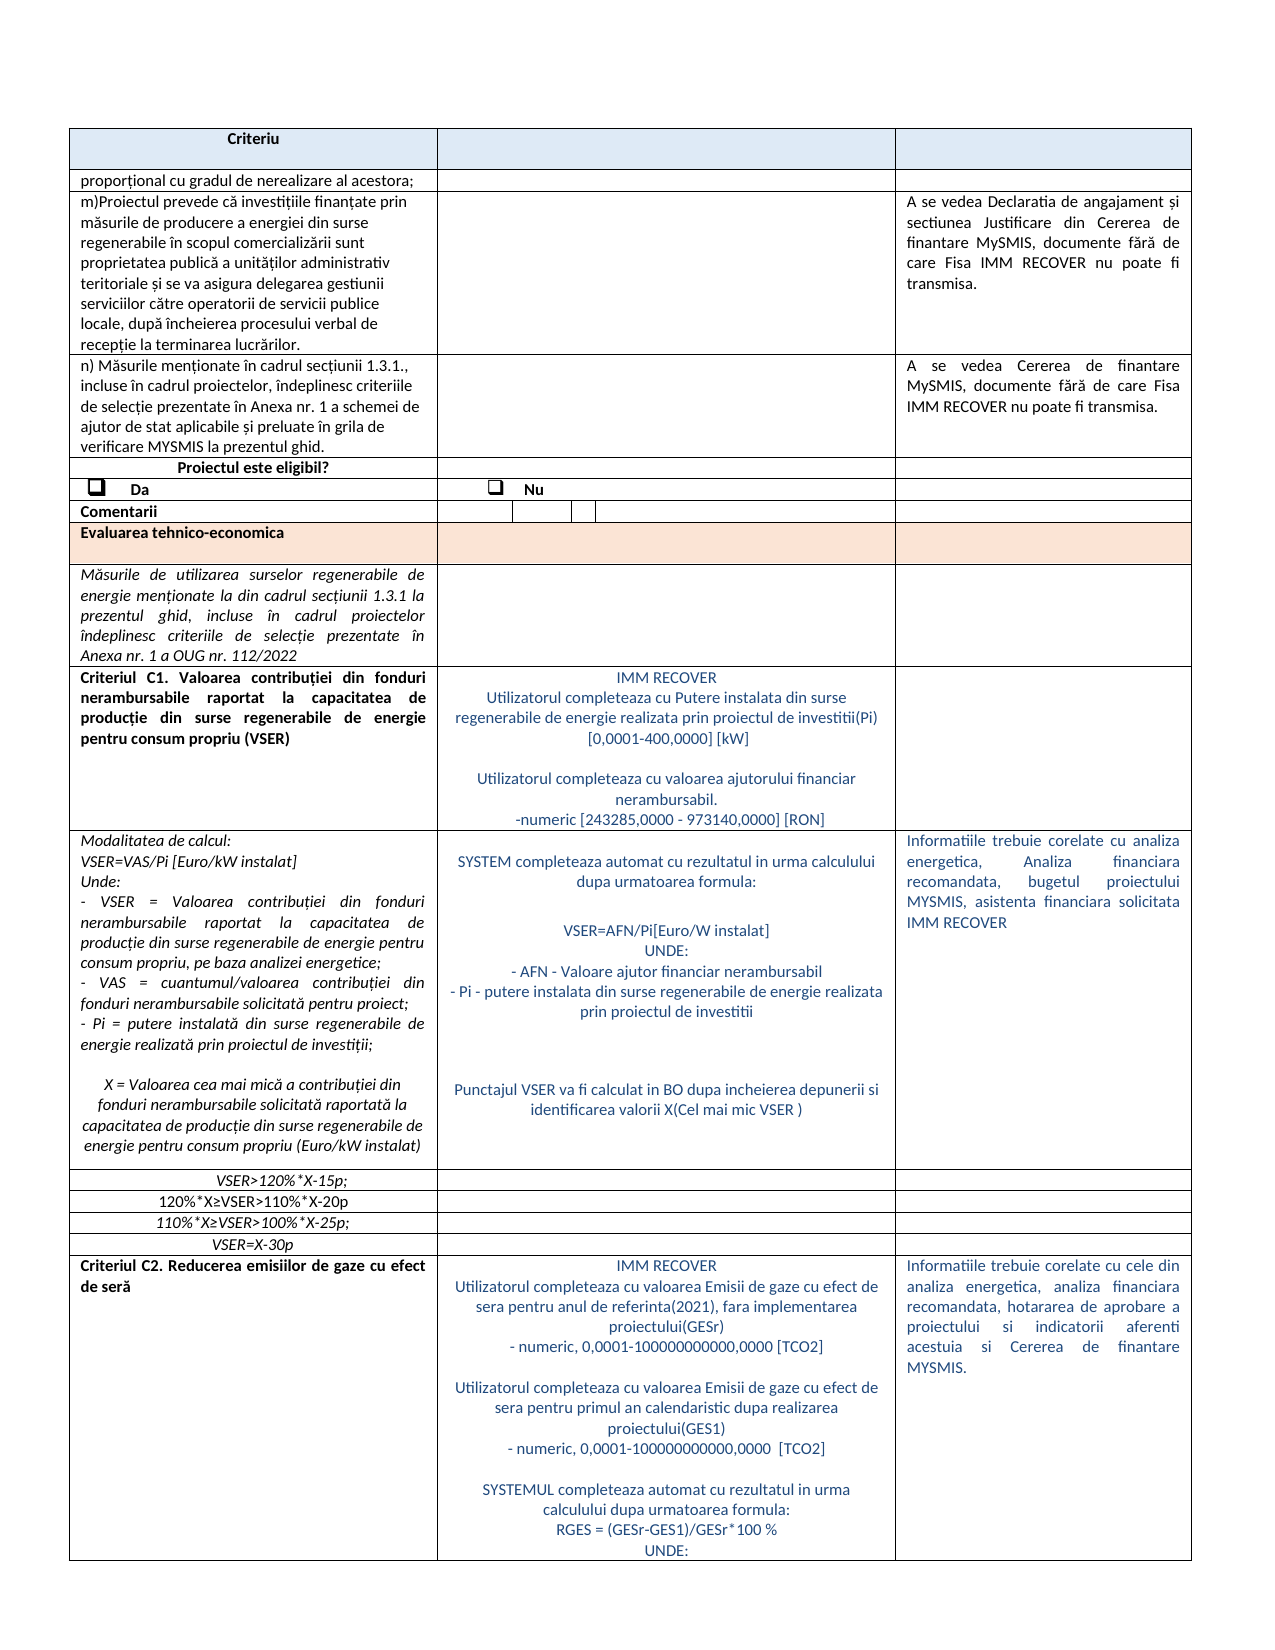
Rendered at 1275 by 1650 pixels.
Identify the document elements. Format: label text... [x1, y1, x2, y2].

table_cell Evaluarea tehnico-economica [70, 523, 437, 563]
table_cell [896, 1234, 1191, 1254]
table_cell m)Proiectul prevede că investițiile finanțate prin măsurile de producere a energiei din surse regenerabile în scopul comercializării sunt proprietatea publică a unităților administrativ teritoriale și se va asigura delegarea gestiunii serviciilor către operatorii de servicii publice locale, după încheierea procesului verbal de recepție la terminarea lucrărilor. [70, 192, 437, 354]
table_cell [438, 192, 895, 354]
table_cell [438, 170, 895, 191]
table_cell Comentarii [70, 501, 437, 522]
table_cell [438, 355, 895, 457]
table_cell A se vedea Declaratia de angajament și sectiunea Justificare din Cererea de finantare MySMIS, documente fără de care Fisa IMM RECOVER nu poate fi transmisa. [896, 192, 1191, 354]
table_cell [896, 523, 1191, 563]
table_cell [596, 501, 895, 522]
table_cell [896, 1256, 1191, 1560]
table_cell [438, 1191, 895, 1212]
table_cell 120%*X≥VSER>110%*X-20p [70, 1191, 437, 1212]
table_cell Modalitatea de calcul: VSER=VAS/Pi [Euro/kW instalat] Unde: - VSER = Valoarea contribuției din fonduri nerambursabile raportat la capacitatea de producție din surse regenerabile de energie pentru consum propriu, pe baza analizei energetice; - VAS = cuantumul/valoarea contribuției din fonduri nerambursabile solicitată pentru proiect; - Pi = putere instalată din surse regenerabile de energie realizată prin proiectul de investiții; X = Valoarea cea mai mică a contribuției din fonduri nerambursabile solicitată raportată la capacitatea de producție din surse regenerabile de energie pentru consum propriu (Euro/kW instalat) [70, 831, 437, 1169]
table_header [438, 129, 895, 169]
table_cell VSER>120%*X-15p; [70, 1170, 437, 1190]
table_header [896, 129, 1191, 169]
table_cell [572, 501, 595, 522]
table_cell [896, 1213, 1191, 1233]
table_cell [896, 458, 1191, 478]
table_cell [896, 565, 1191, 666]
table_cell [438, 523, 895, 563]
table_cell [513, 501, 571, 522]
table_cell IMM RECOVER Utilizatorul completeaza cu Putere instalata din surse regenerabile de energie realizata prin proiectul de investitii(Pi) [0,0001-400,0000] [kW] Utilizatorul completeaza cu valoarea ajutorului financiar nerambursabil. -numeric [243285,0000 - 973140,0000] [RON] [438, 667, 895, 829]
table_cell Da [70, 479, 437, 500]
table_cell [438, 458, 895, 478]
table_cell Informatiile trebuie corelate cu analiza energetica, Analiza financiara recomandata, bugetul proiectului MYSMIS, asistenta financiara solicitata IMM RECOVER [896, 831, 1191, 1169]
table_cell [70, 1256, 437, 1560]
table_cell [896, 501, 1191, 522]
table_cell Criteriul C1. Valoarea contribuției din fonduri nerambursabile raportat la capacitatea de producție din surse regenerabile de energie pentru consum propriu (VSER) [70, 667, 437, 829]
table_cell [438, 565, 895, 666]
table_cell Nu [438, 479, 895, 500]
table_cell [438, 1170, 895, 1190]
table_cell [896, 1191, 1191, 1212]
table_cell n) Măsurile menționate în cadrul secțiunii 1.3.1., incluse în cadrul proiectelor, îndeplinesc criteriile de selecție prezentate în Anexa nr. 1 a schemei de ajutor de stat aplicabile și preluate în grila de verificare MYSMIS la prezentul ghid. [70, 355, 437, 457]
table_cell [438, 501, 512, 522]
table_cell [438, 1213, 895, 1233]
table_cell SYSTEM completeaza automat cu rezultatul in urma calculului dupa urmatoarea formula: VSER=AFN/Pi[Euro/W instalat] UNDE: - AFN - Valoare ajutor financiar nerambursabil - Pi - putere instalata din surse regenerabile de energie realizata prin proiectul de investitii Punctajul VSER va fi calculat in BO dupa incheierea depunerii si identificarea valorii X(Cel mai mic VSER ) [438, 831, 895, 1169]
table_cell [438, 1234, 895, 1254]
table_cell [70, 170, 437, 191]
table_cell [896, 170, 1191, 191]
table_cell 110%*X≥VSER>100%*X-25p; [70, 1213, 437, 1233]
table_cell Măsurile de utilizarea surselor regenerabile de energie menționate la din cadrul secțiunii 1.3.1 la prezentul ghid, incluse în cadrul proiectelor îndeplinesc criteriile de selecție prezentate în Anexa nr. 1 a OUG nr. 112/2022 [70, 565, 437, 666]
table_cell [896, 1170, 1191, 1190]
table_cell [438, 1256, 895, 1560]
table_cell [896, 479, 1191, 500]
table_cell Proiectul este eligibil? [70, 458, 437, 478]
table_cell VSER=X-30p [70, 1234, 437, 1254]
table_cell A se vedea Cererea de finantare MySMIS, documente fără de care Fisa IMM RECOVER nu poate fi transmisa. [896, 355, 1191, 457]
table_cell [896, 667, 1191, 829]
table_header Criteriu [70, 129, 437, 169]
